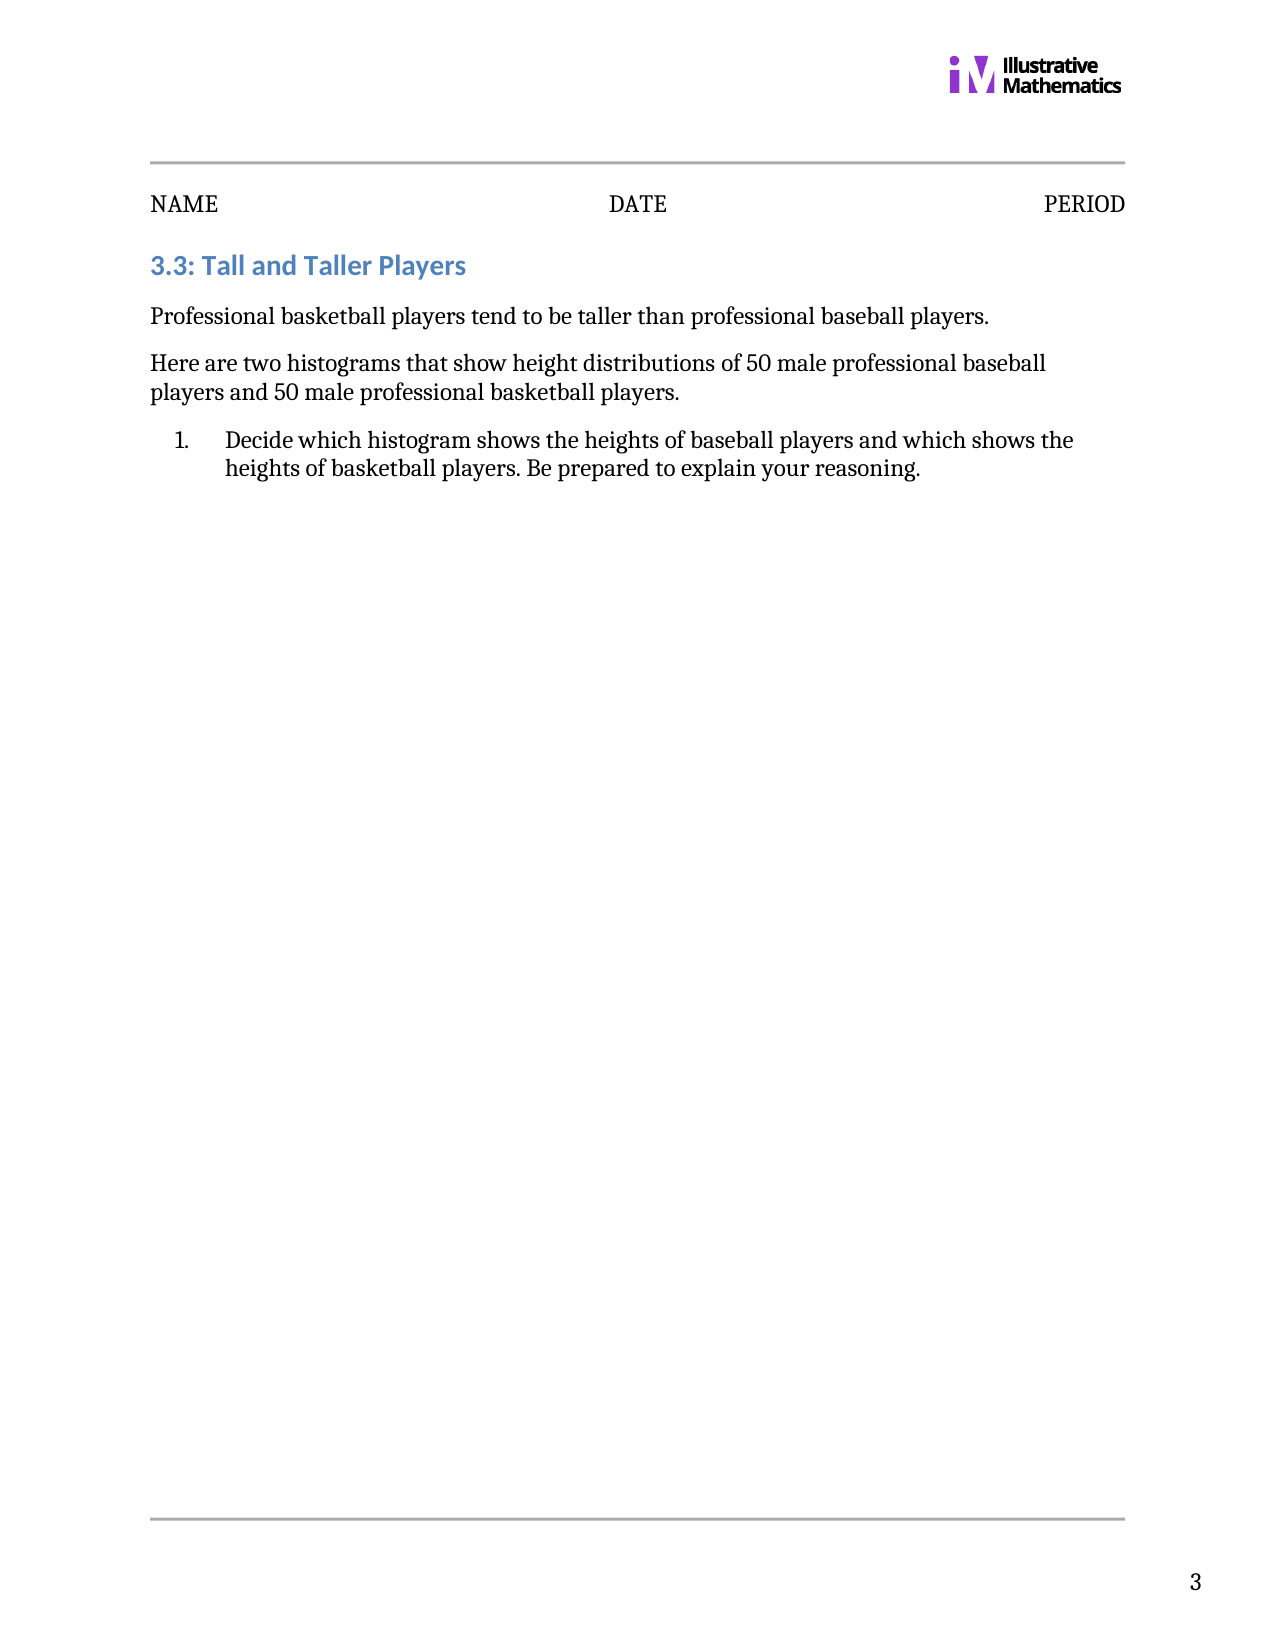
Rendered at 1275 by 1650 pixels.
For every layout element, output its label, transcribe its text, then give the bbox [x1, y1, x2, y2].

subtitle 3.3: Tall and Taller Players [150, 247, 1125, 283]
picture [949, 55, 1121, 93]
text Here are two histograms that show height distributions of 50 male professional baseball players and 50 male professional basketball players. [150, 349, 1125, 407]
text Professional basketball players tend to be taller than professional baseball players. [150, 302, 1125, 331]
list Decide which histogram shows the heights of baseball players and which shows the heights of basketball players. Be prepared to explain your reasoning. [175, 426, 1125, 483]
